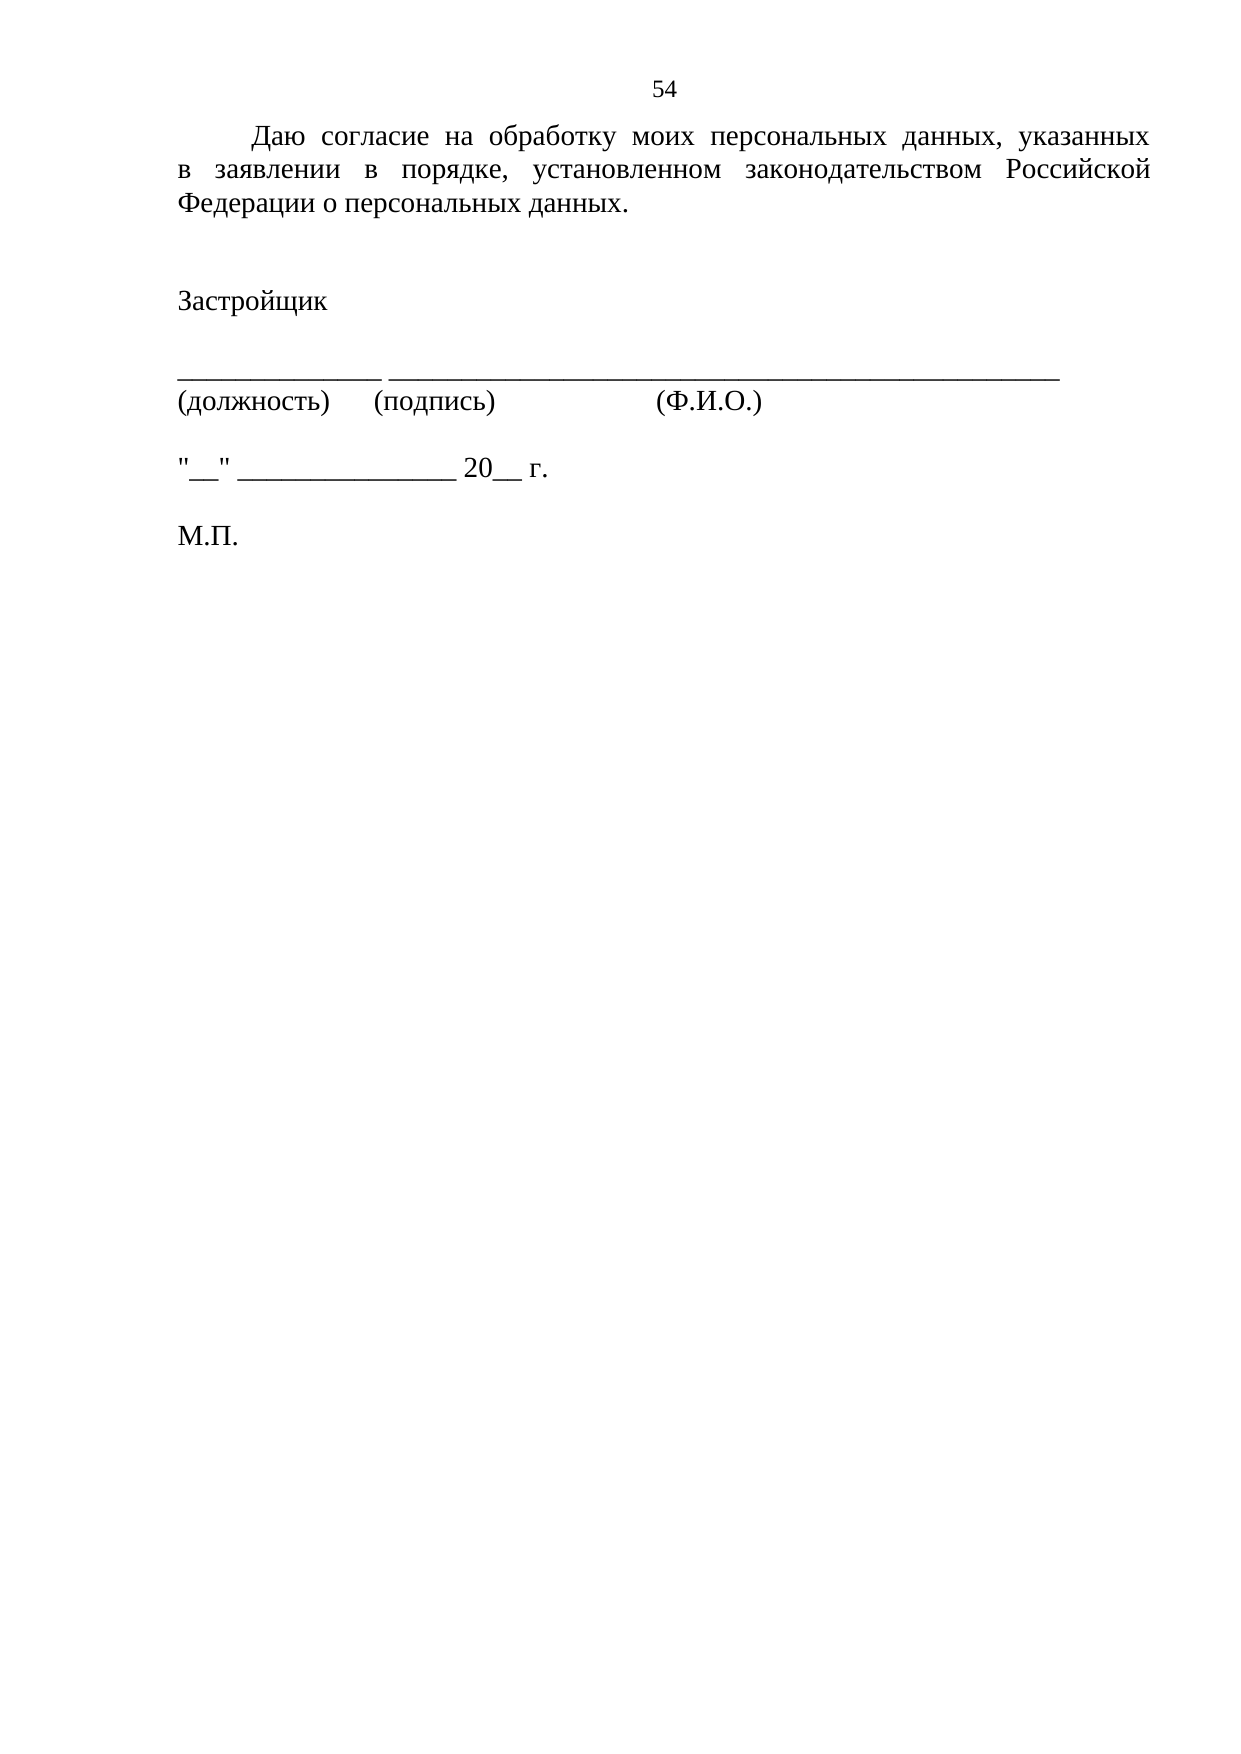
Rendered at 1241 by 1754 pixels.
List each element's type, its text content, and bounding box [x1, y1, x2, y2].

text М.П. [177, 518, 1152, 551]
text (должность) (подпись) (Ф.И.О.) [177, 383, 1152, 417]
text "__" _______________ 20__ г. [177, 451, 1152, 484]
text Даю согласие на обработку моих персональных данных, указанных в заявлении в порядке, установленном законодательством Российской Федерации о персональных данных. [177, 118, 1152, 219]
text Застройщик [177, 283, 1152, 316]
text ______________ ______________________________________________ [177, 350, 1152, 383]
